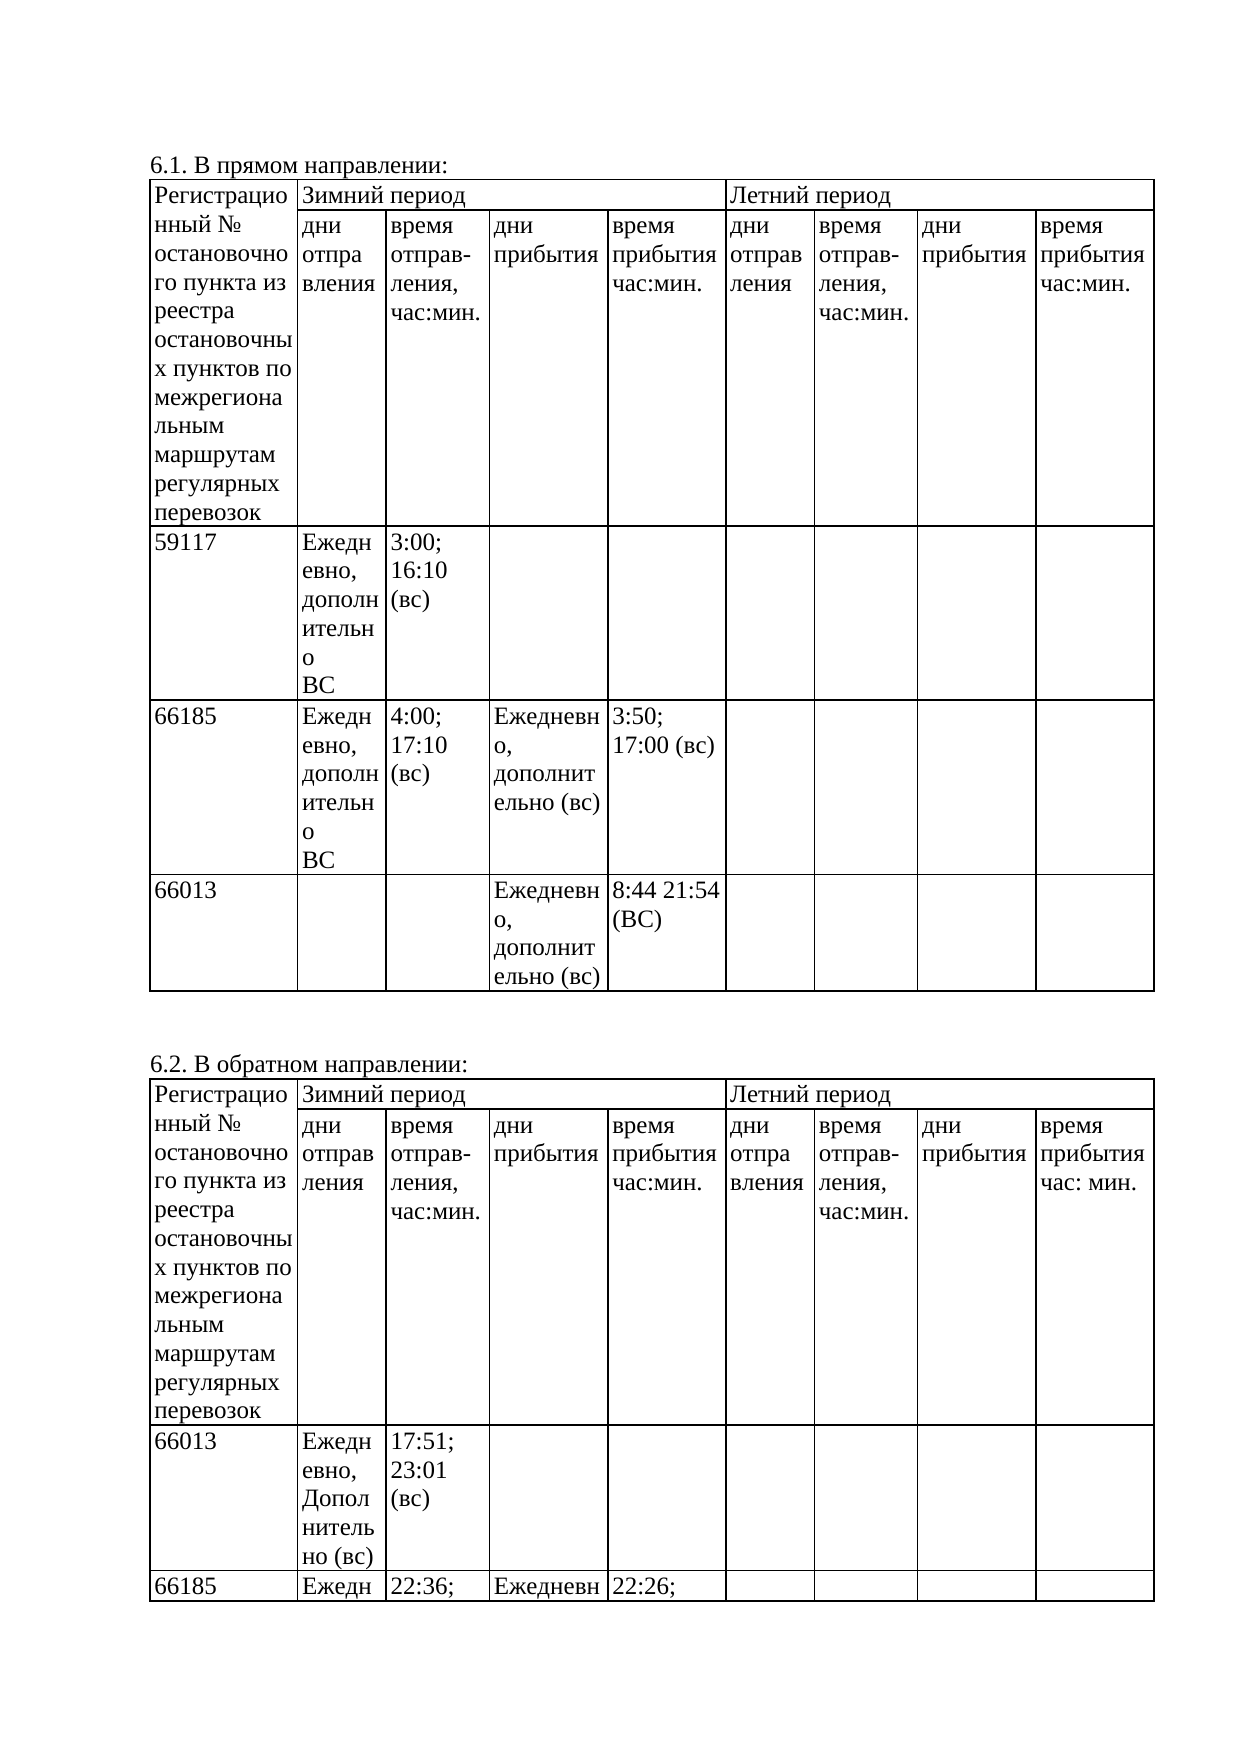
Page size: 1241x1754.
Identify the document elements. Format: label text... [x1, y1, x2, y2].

table_cell 4:00; 17:10 (вс) [387, 701, 489, 873]
table_cell [918, 875, 1035, 990]
table_cell Ежедневно, дополнительно (вс) [490, 875, 607, 990]
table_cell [490, 1571, 607, 1600]
table_cell 66185 [151, 701, 297, 873]
table_cell 8:44 21:54 (ВС) [609, 875, 725, 990]
table_cell время прибытия час:мин. [1037, 211, 1153, 525]
table_cell время отправления, час:мин. [387, 211, 489, 525]
table_cell [815, 875, 917, 990]
table_cell 66013 [151, 875, 297, 990]
table_header Регистрационный № остановочного пункта из реестра остановочных пунктов по межрегиональным маршрутам регулярных перевозок [151, 180, 297, 525]
table_cell [1037, 1426, 1153, 1570]
table_cell дни отправления [727, 1110, 814, 1424]
text 6.2. В обратном направлении: [150, 1049, 1090, 1078]
table_header Летний период [727, 1080, 1153, 1108]
table_cell Ежедневно, Дополнительно (вс) [298, 1426, 385, 1570]
table_cell Ежедневно, дополнительно ВС [298, 701, 385, 873]
table_cell 3:00; 16:10 (вс) [387, 527, 489, 699]
table_cell Ежедневно, дополнительно ВС [298, 527, 385, 699]
table_header Зимний период [298, 180, 725, 209]
table_cell дни отправления [298, 1110, 385, 1424]
table_cell время отправления, час:мин. [815, 1110, 917, 1424]
table_cell время прибытия час:мин. [609, 211, 725, 525]
table_cell время прибытия час: мин. [1037, 1110, 1153, 1424]
table_cell дни прибытия [918, 211, 1035, 525]
table_cell дни отправления [727, 211, 814, 525]
table_cell [815, 1426, 917, 1570]
table_cell дни прибытия [490, 211, 607, 525]
table_cell [727, 875, 814, 990]
table_cell [918, 1571, 1035, 1600]
table_cell дни прибытия [918, 1110, 1035, 1424]
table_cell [298, 1571, 385, 1600]
table_cell время прибытия час:мин. [609, 1110, 725, 1424]
table_cell [298, 875, 385, 990]
text 6.1. В прямом направлении: [150, 150, 1090, 179]
table_cell время отправления, час:мин. [815, 211, 917, 525]
table_header Летний период [727, 180, 1153, 209]
table_cell [727, 527, 814, 699]
table_cell Ежедневно, дополнительно (вс) [490, 701, 607, 873]
table_cell 22:36; 03:46 (пн) [387, 1571, 489, 1600]
table_cell [490, 527, 607, 699]
table_header Регистрационный № остановочного пункта из реестра остановочных пунктов по межрегиональным маршрутам регулярных перевозок [151, 1080, 297, 1424]
table_cell [1037, 701, 1153, 873]
table_cell [918, 527, 1035, 699]
table_cell дни прибытия [490, 1110, 607, 1424]
table_cell [609, 527, 725, 699]
table_cell [727, 1571, 814, 1600]
table_cell время отправления, час:мин. [387, 1110, 489, 1424]
table_cell [1037, 1571, 1153, 1600]
table_cell [815, 1571, 917, 1600]
table_cell [727, 701, 814, 873]
table_cell [490, 1426, 607, 1570]
table_cell 3:50; 17:00 (вс) [609, 701, 725, 873]
table_cell 17:51; 23:01 (вс) [387, 1426, 489, 1570]
table_cell [918, 701, 1035, 873]
table_cell 59117 [151, 527, 297, 699]
table_cell 66185 [151, 1571, 297, 1600]
table_cell 22:26; 03:36 (пн) [609, 1571, 725, 1600]
table_cell [1037, 875, 1153, 990]
table_header Зимний период [298, 1080, 725, 1108]
table_cell [1037, 527, 1153, 699]
table_cell [815, 701, 917, 873]
table_cell [387, 875, 489, 990]
table_cell [727, 1426, 814, 1570]
table_cell [918, 1426, 1035, 1570]
table_cell 66013 [151, 1426, 297, 1570]
table_cell [609, 1426, 725, 1570]
table_cell [815, 527, 917, 699]
table_cell дни отправления [298, 211, 385, 525]
